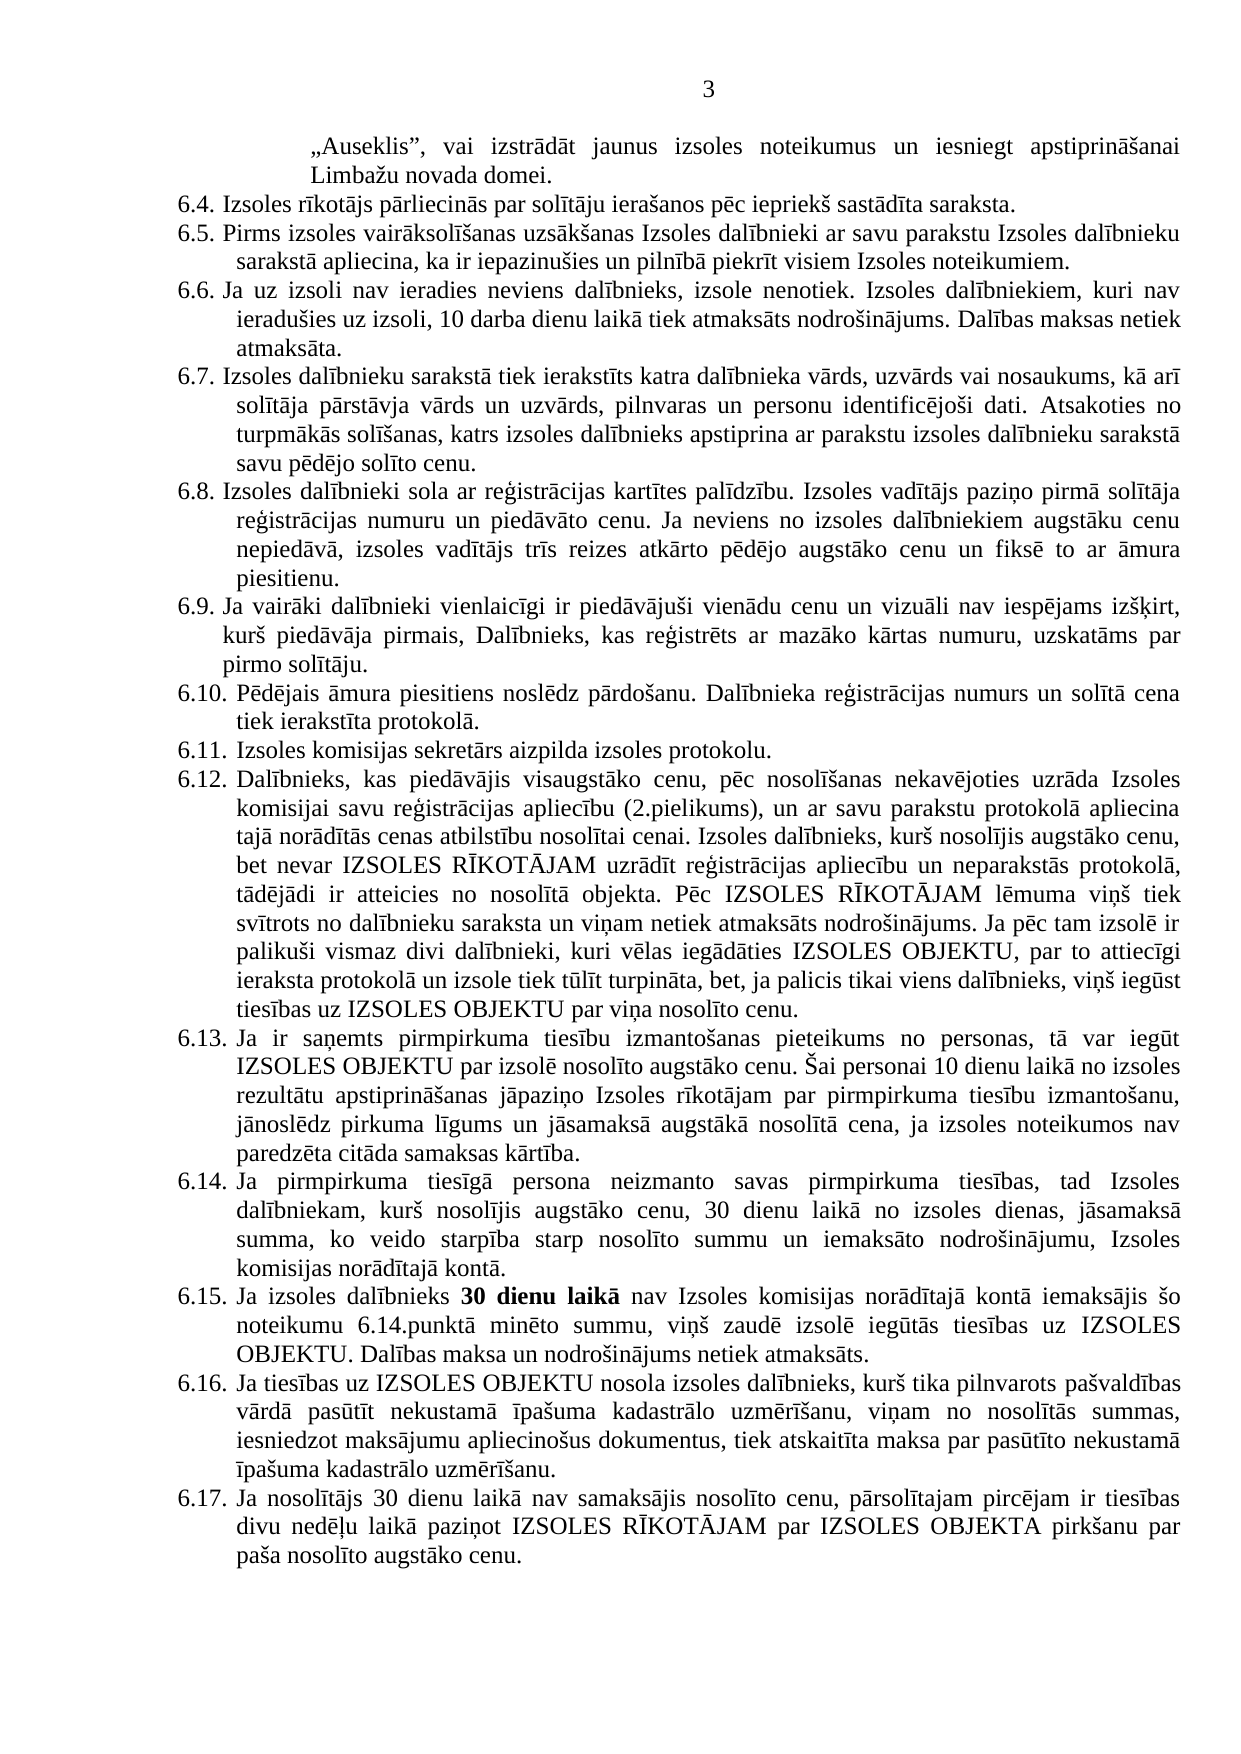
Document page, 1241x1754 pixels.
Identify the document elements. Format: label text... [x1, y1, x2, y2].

list Ja vairāki dalībnieki vienlaicīgi ir piedāvājuši vienādu cenu un vizuāli nav iespējams izšķirt, kurš piedāvāja pirmais, Dalībnieks, kas reģistrēts ar mazāko kārtas numuru, uzskatāms par pirmo solītāju. [177, 591, 1181, 678]
list Ja ir saņemts pirmpirkuma tiesību izmantošanas pieteikums no personas, tā var iegūt izsoles objektu par izsolē nosolīto augstāko cenu. Šai personai 10 dienu laikā no izsoles rezultātu apstiprināšanas jāpaziņo Izsoles rīkotājam par pirmpirkuma tiesību izmantošanu, jānoslēdz pirkuma līgums un jāsamaksā augstākā nosolītā cena, ja izsoles noteikumos nav paredzēta citāda samaksas kārtība. [177, 1023, 1181, 1166]
list Izsoles dalībnieku sarakstā tiek ierakstīts katra dalībnieka vārds, uzvārds vai nosaukums, kā arī solītāja pārstāvja vārds un uzvārds, pilnvaras un personu identificējoši dati. Atsakoties no turpmākās solīšanas, katrs izsoles dalībnieks apstiprina ar parakstu izsoles dalībnieku sarakstā savu pēdējo solīto cenu. [177, 361, 1181, 476]
list Ja uz izsoli nav ieradies neviens dalībnieks, izsole nenotiek. Izsoles dalībniekiem, kuri nav ieradušies uz izsoli, 10 darba dienu laikā tiek atmaksāts nodrošinājums. Dalības maksas netiek atmaksāta. [177, 275, 1181, 361]
list Ja tiesības uz IZSOLES OBJEKTU nosola izsoles dalībnieks, kurš tika pilnvarots pašvaldības vārdā pasūtīt nekustamā īpašuma kadastrālo uzmērīšanu, viņam no nosolītās summas, iesniedzot maksājumu apliecinošus dokumentus, tiek atskaitīta maksa par pasūtīto nekustamā īpašuma kadastrālo uzmērīšanu. [177, 1368, 1181, 1483]
list Ja pirmpirkuma tiesīgā persona neizmanto savas pirmpirkuma tiesības, tad Izsoles dalībniekam, kurš nosolījis augstāko cenu, 30 dienu laikā no izsoles dienas, jāsamaksā summa, ko veido starpība starp nosolīto summu un iemaksāto nodrošinājumu, Izsoles komisijas norādītajā kontā. [177, 1166, 1181, 1281]
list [236, 131, 1181, 189]
list Izsoles komisijas sekretārs aizpilda izsoles protokolu. [177, 735, 1181, 764]
list Izsoles rīkotājs pārliecinās par solītāju ierašanos pēc iepriekš sastādīta saraksta. [177, 189, 1181, 218]
list Izsoles dalībnieki sola ar reģistrācijas kartītes palīdzību. Izsoles vadītājs paziņo pirmā solītāja reģistrācijas numuru un piedāvāto cenu. Ja neviens no izsoles dalībniekiem augstāku cenu nepiedāvā, izsoles vadītājs trīs reizes atkārto pēdējo augstāko cenu un fiksē to ar āmura piesitienu. [177, 476, 1181, 591]
list Pēdējais āmura piesitiens noslēdz pārdošanu. Dalībnieka reģistrācijas numurs un solītā cena tiek ierakstīta protokolā. [177, 678, 1181, 735]
list Pirms izsoles vairāksolīšanas uzsākšanas Izsoles dalībnieki ar savu parakstu Izsoles dalībnieku sarakstā apliecina, ka ir iepazinušies un pilnībā piekrīt visiem Izsoles noteikumiem. [177, 218, 1181, 275]
list Ja izsoles dalībnieks 30 dienu laikā nav Izsoles komisijas norādītajā kontā iemaksājis šo noteikumu 6.14.punktā minēto summu, viņš zaudē izsolē iegūtās tiesības uz IZSOLES objektu. Dalības maksa un nodrošinājums netiek atmaksāts. [177, 1281, 1181, 1368]
list Dalībnieks, kas piedāvājis visaugstāko cenu, pēc nosolīšanas nekavējoties uzrāda Izsoles komisijai savu reģistrācijas apliecību (2.pielikums), un ar savu parakstu protokolā apliecina tajā norādītās cenas atbilstību nosolītai cenai. Izsoles dalībnieks, kurš nosolījis augstāko cenu, bet nevar IZSOLES RĪKOTĀJAM uzrādīt reģistrācijas apliecību un neparakstās protokolā, tādējādi ir atteicies no nosolītā objekta. Pēc IZSOLES RĪKOTĀJAM lēmuma viņš tiek svītrots no dalībnieku saraksta un viņam netiek atmaksāts nodrošinājums. Ja pēc tam izsolē ir palikuši vismaz divi dalībnieki, kuri vēlas iegādāties izsoles objektu, par to attiecīgi ieraksta protokolā un izsole tiek tūlīt turpināta, bet, ja palicis tikai viens dalībnieks, viņš iegūst tiesības uz izsoles objektu par viņa nosolīto cenu. [177, 764, 1181, 1023]
list Ja nosolītājs 30 dienu laikā nav samaksājis nosolīto cenu, pārsolītajam pircējam ir tiesības divu nedēļu laikā paziņot IZSOLES RĪKOTĀJAM par IZSOLES OBJEKTA pirkšanu par paša nosolīto augstāko cenu. [177, 1483, 1181, 1569]
